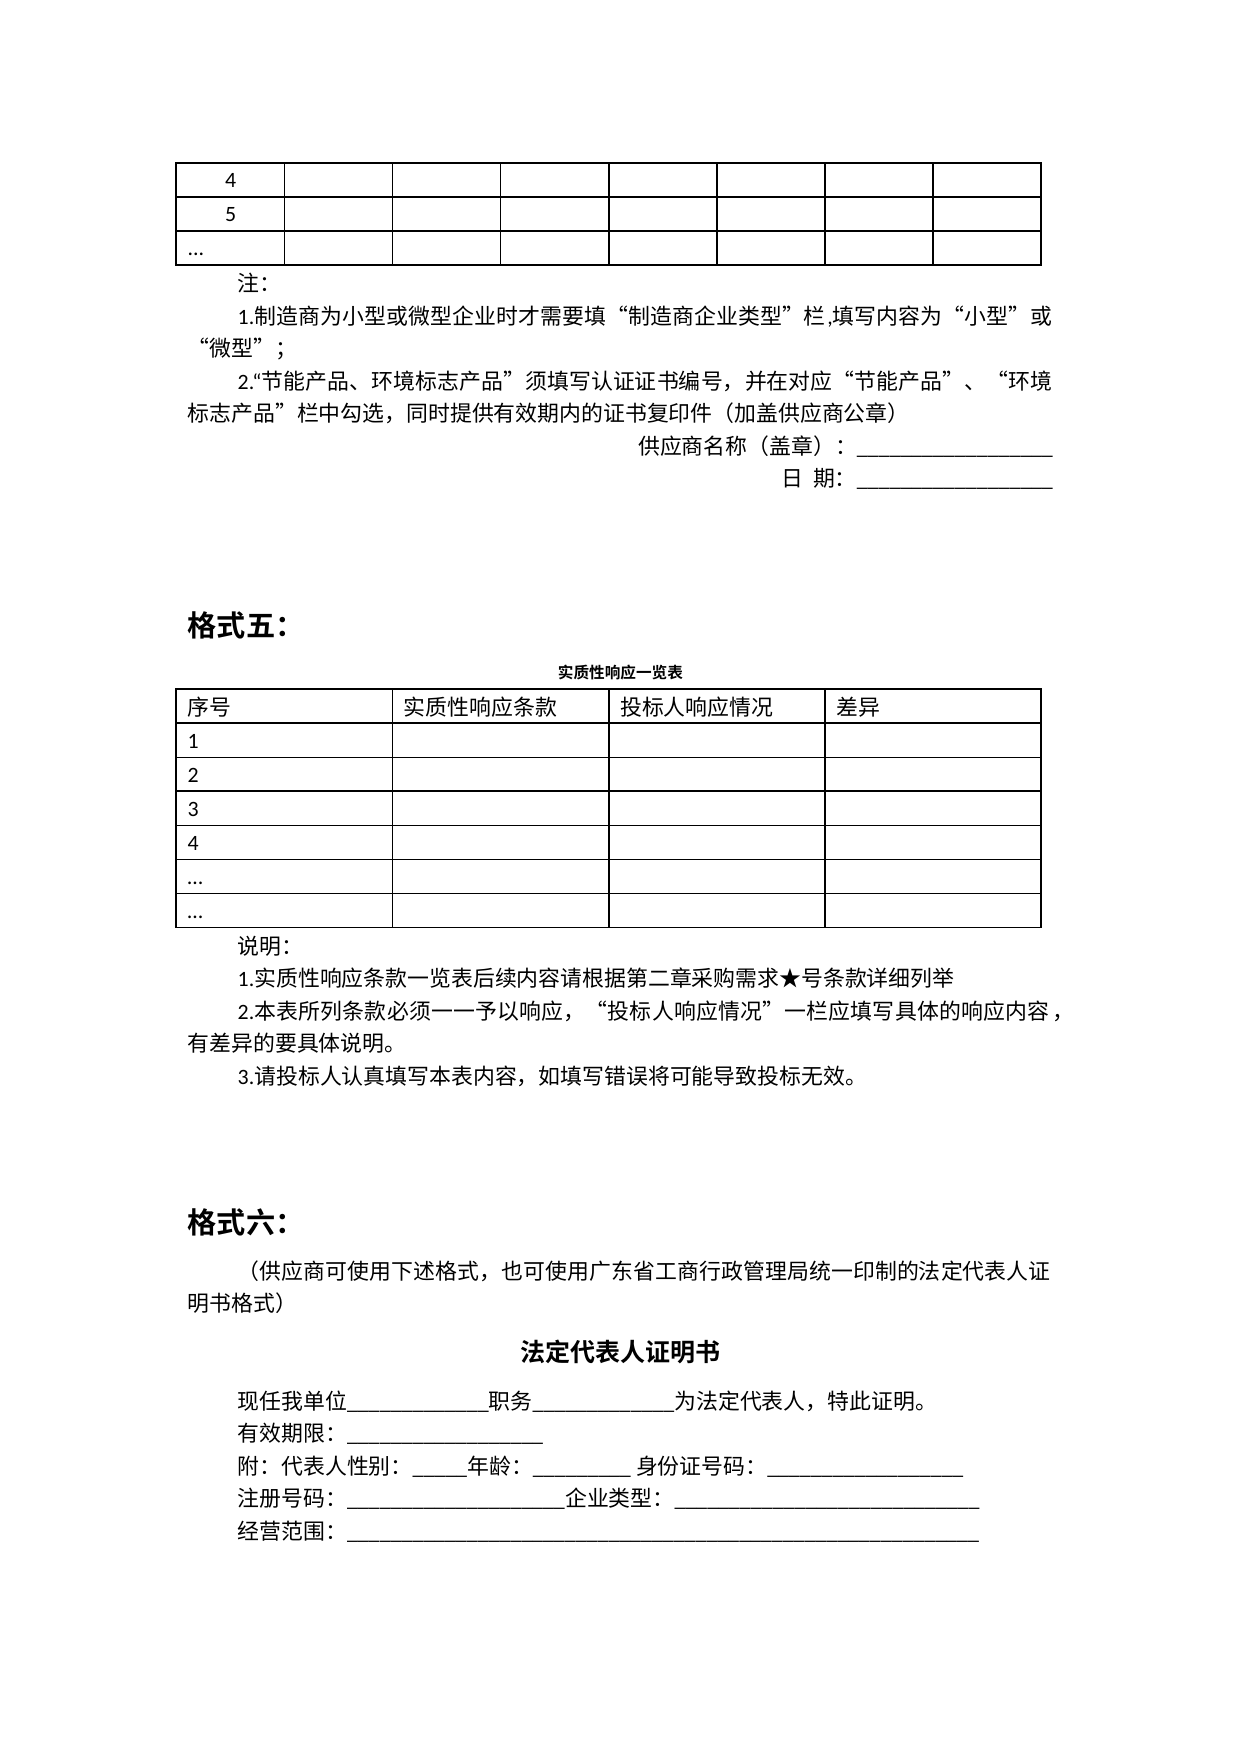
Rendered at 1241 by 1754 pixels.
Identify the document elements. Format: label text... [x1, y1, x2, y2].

table_cell [610, 860, 824, 893]
table_header 投标人响应情况 [610, 690, 824, 722]
table_cell … [177, 894, 392, 927]
table_cell [826, 198, 932, 230]
table_cell [826, 758, 1040, 790]
table_cell [393, 894, 608, 927]
table_cell [826, 232, 932, 264]
table_cell [393, 860, 608, 893]
table_cell [718, 198, 824, 230]
table_cell [393, 232, 500, 264]
table_cell 4 [177, 164, 284, 196]
table_cell [501, 232, 608, 264]
table_header 差异 [826, 690, 1040, 722]
text 现任我单位_____________职务_____________为法定代表人，特此证明。 [187, 1383, 1053, 1416]
table_cell [610, 826, 824, 858]
table_cell [934, 232, 1040, 264]
table_cell [826, 724, 1040, 756]
text 法定代表人证明书 [187, 1318, 1053, 1383]
text 供应商名称（盖章）：__________________ [187, 428, 1053, 461]
text 实质性响应一览表 [187, 656, 1053, 688]
text 1.制造商为小型或微型企业时才需要填“制造商企业类型”栏,填写内容为“小型”或“微型”； [187, 298, 1053, 363]
table_cell [826, 894, 1040, 927]
table_cell [501, 164, 608, 196]
table_cell [393, 758, 608, 790]
text 注： [187, 266, 1053, 298]
text 有效期限：__________________ [187, 1416, 1053, 1448]
table_cell 2 [177, 758, 392, 790]
table_header 序号 [177, 690, 392, 722]
table_header 实质性响应条款 [393, 690, 608, 722]
table_cell 5 [177, 198, 284, 230]
text 3.请投标人认真填写本表内容，如填写错误将可能导致投标无效。 [187, 1058, 1053, 1091]
table_cell [285, 164, 392, 196]
table_cell [826, 826, 1040, 858]
table_cell [393, 724, 608, 756]
text 日 期：__________________ [187, 461, 1053, 493]
table_cell [718, 164, 824, 196]
text 附：代表人性别：_____年龄：_________ 身份证号码：__________________ [187, 1448, 1053, 1481]
table_cell [718, 232, 824, 264]
table_cell [934, 198, 1040, 230]
table_cell [826, 164, 932, 196]
table_cell 4 [177, 826, 392, 858]
table_cell [285, 232, 392, 264]
text 格式六： [187, 1188, 1053, 1253]
table_cell [610, 894, 824, 927]
text 格式五： [187, 591, 1053, 656]
text 2.本表所列条款必须一一予以响应，“投标人响应情况”一栏应填写具体的响应内容，有差异的要具体说明。 [187, 993, 1053, 1058]
table_cell [393, 826, 608, 858]
table_cell [393, 198, 500, 230]
text 说明： [187, 928, 1053, 961]
table_cell [610, 232, 716, 264]
table_cell [501, 198, 608, 230]
table_cell 3 [177, 792, 392, 824]
text 经营范围：__________________________________________________________ [187, 1513, 1053, 1546]
table_cell [610, 164, 716, 196]
text 注册号码：____________________企业类型：____________________________ [187, 1481, 1053, 1513]
text 2.“节能产品、环境标志产品”须填写认证证书编号，并在对应“节能产品”、“环境标志产品”栏中勾选，同时提供有效期内的证书复印件（加盖供应商公章） [187, 363, 1053, 428]
table_cell [610, 724, 824, 756]
table_cell [393, 792, 608, 824]
table_cell [610, 198, 716, 230]
table_cell [285, 198, 392, 230]
table_cell [826, 860, 1040, 893]
table_cell [610, 792, 824, 824]
text （供应商可使用下述格式，也可使用广东省工商行政管理局统一印制的法定代表人证明书格式） [187, 1253, 1053, 1318]
table_cell 1 [177, 724, 392, 756]
table_cell … [177, 860, 392, 893]
table_cell [934, 164, 1040, 196]
table_cell [393, 164, 500, 196]
table_cell [826, 792, 1040, 824]
table_cell ... [177, 232, 284, 264]
table_cell [610, 758, 824, 790]
text 1.实质性响应条款一览表后续内容请根据第二章采购需求★号条款详细列举 [187, 961, 1053, 993]
